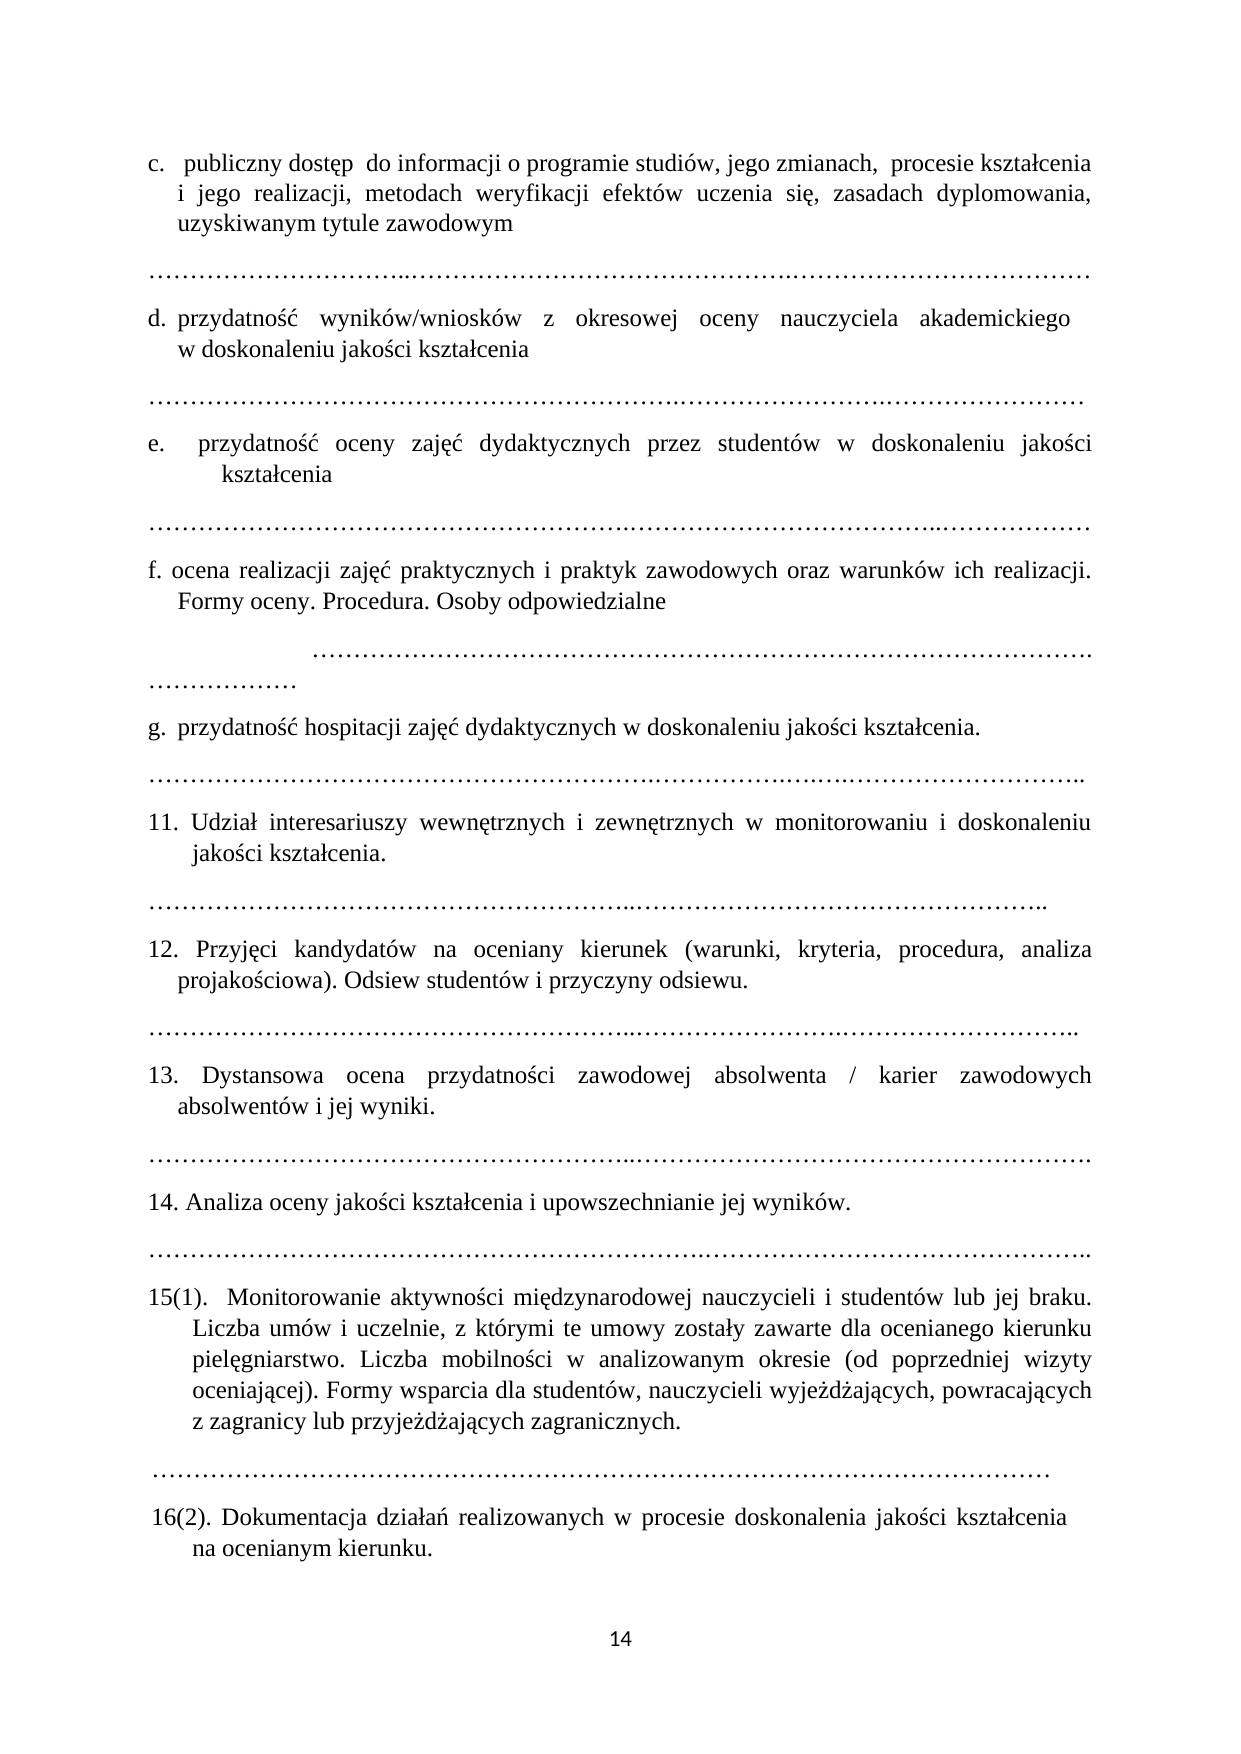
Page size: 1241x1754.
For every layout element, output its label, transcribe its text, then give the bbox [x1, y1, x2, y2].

text …………………………………………………..………………………………………….. [148, 886, 1093, 915]
text 13. Dystansowa ocena przydatności zawodowej absolwenta / karier zawodowych absolwentów i jej wyniki. [148, 1060, 1093, 1120]
text ………………………………………………….………………………………..……………… [148, 507, 1093, 536]
list przydatność hospitacji zajęć dydaktycznych w doskonaleniu jakości kształcenia. [148, 712, 1093, 741]
text 12. Przyjęci kandydatów na oceniany kierunek (warunki, kryteria, procedura, analiza projakościowa). Odsiew studentów i przyczyny odsiewu. [148, 934, 1093, 993]
text 16(2). Dokumentacja działań realizowanych w procesie doskonalenia jakości kształcenia na ocenianym kierunku. [151, 1502, 1068, 1561]
text ……………………………………………………………………………………………… [151, 1454, 1068, 1483]
text 14. Analiza oceny jakości kształcenia i upowszechnianie jej wyników. [148, 1187, 1093, 1215]
text …………………………………………………….…………….….….……………………….. [148, 759, 1093, 788]
text 15(1). Monitorowanie aktywności międzynarodowej nauczycieli i studentów lub jej braku. Liczba umów i uczelnie, z którymi te umowy zostały zawarte dla ocenianego kierunku pielęgniarstwo. Liczba mobilności w analizowanym okresie (od poprzedniej wizyty oceniającej). Formy wsparcia dla studentów, nauczycieli wyjeżdżających, powracających z zagranicy lub przyjeżdżających zagranicznych. [148, 1282, 1093, 1435]
text f. ocena realizacji zajęć praktycznych i praktyk zawodowych oraz warunków ich realizacji. Formy oceny. Procedura. Osoby odpowiedzialne [148, 555, 1093, 615]
list przydatność wyników/wniosków z okresowej oceny nauczyciela akademickiego w doskonaleniu jakości kształcenia [148, 303, 1093, 362]
text …………………………..……………………………………….……………………………… [148, 256, 1093, 284]
text …………………………………………………..………………………………………………. [148, 1139, 1093, 1168]
list publiczny dostęp do informacji o programie studiów, jego zmianach, procesie kształcenia i jego realizacji, metodach weryfikacji efektów uczenia się, zasadach dyplomowania, uzyskiwanym tytule zawodowym [148, 148, 1093, 237]
text ………………………………………………………….……………………………………….. [148, 1234, 1093, 1263]
text e. przydatność oceny zajęć dydaktycznych przez studentów w doskonaleniu jakości kształcenia [148, 428, 1093, 488]
text ………………………………………………………………………………….……………… [148, 634, 1093, 693]
text 11. Udział interesariuszy wewnętrznych i zewnętrznych w monitorowaniu i doskonaleniu jakości kształcenia. [148, 807, 1093, 867]
text …………………………………………………..…………………….……………………….. [148, 1012, 1093, 1041]
text ……………………………………………………….…………………….…………………… [148, 381, 1093, 409]
